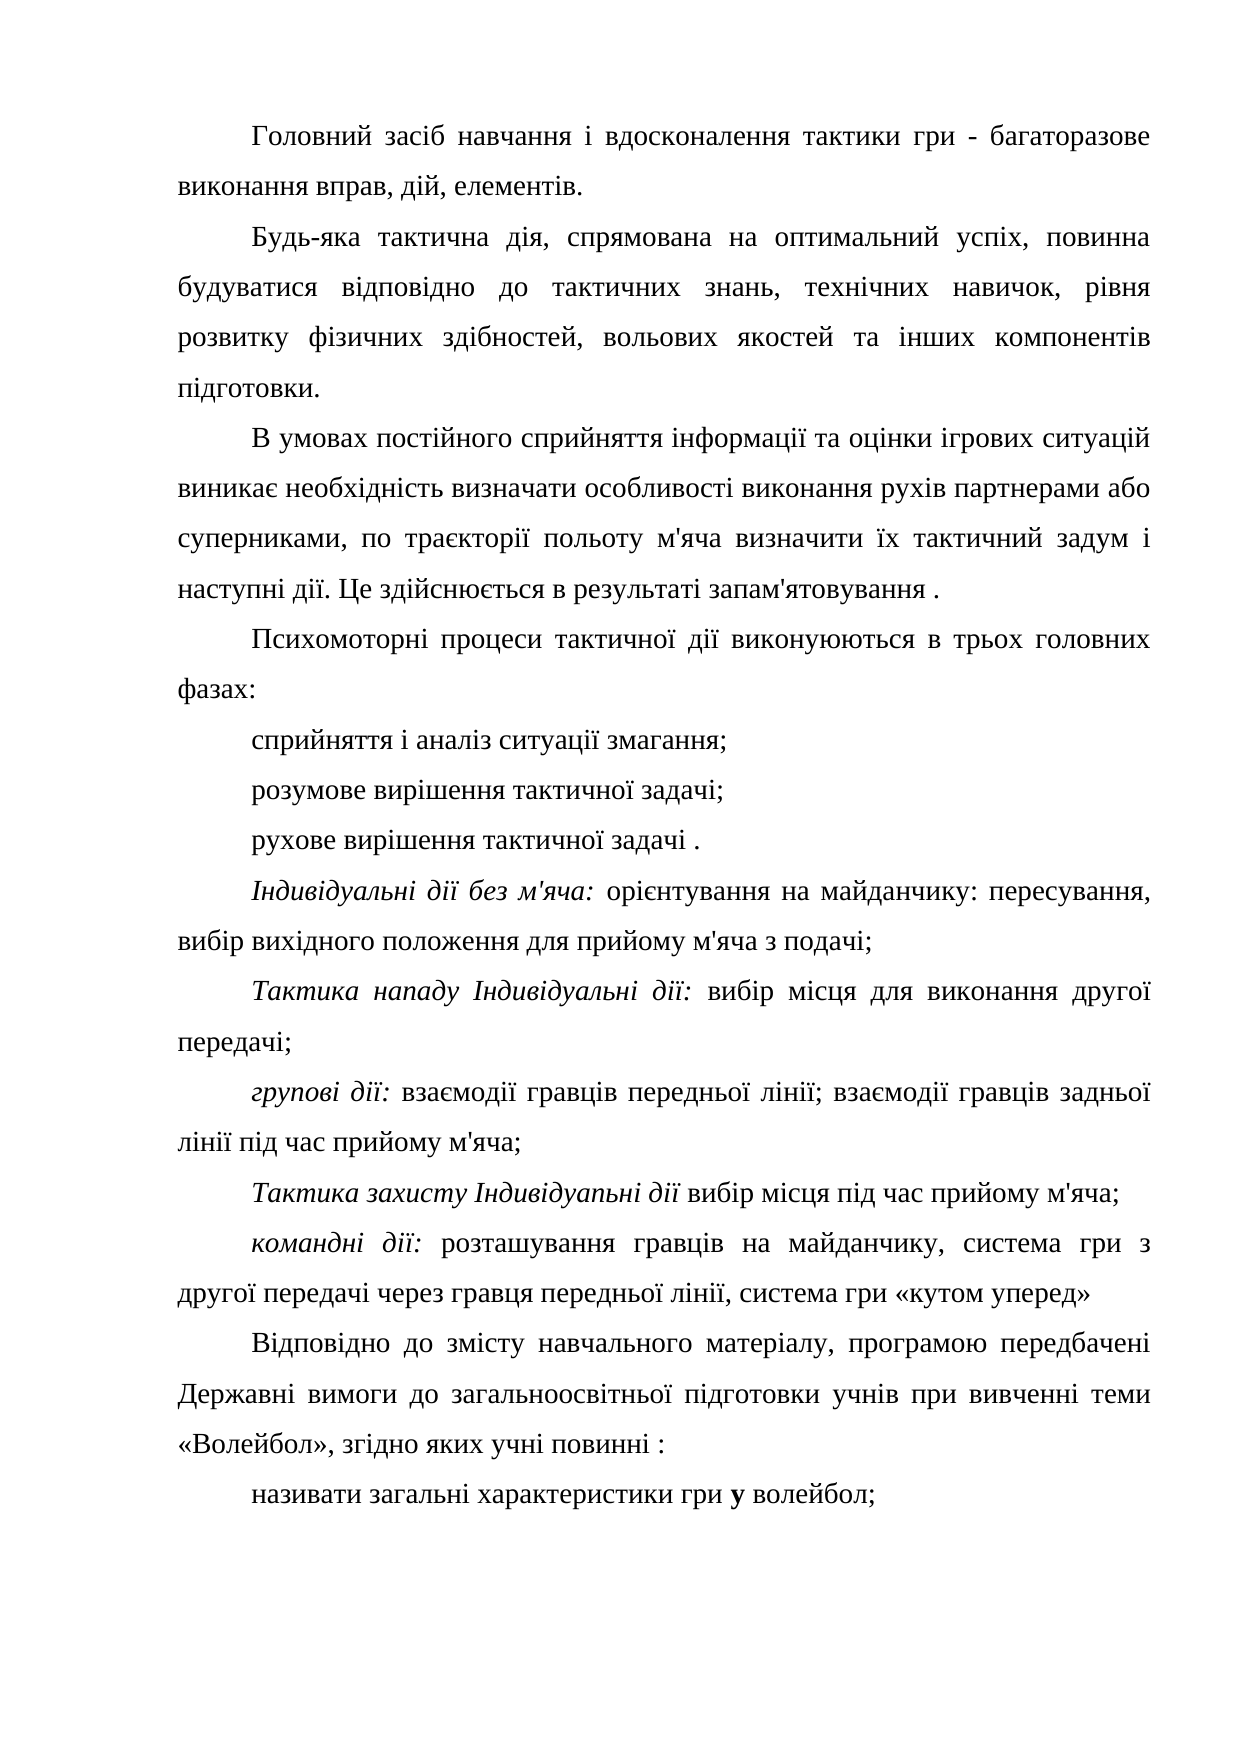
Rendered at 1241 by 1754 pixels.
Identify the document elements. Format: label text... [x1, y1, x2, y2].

text розумове вирішення тактичної задачі; [177, 772, 1152, 806]
text сприйняття і аналіз ситуації змагання; [177, 722, 1152, 755]
text Психомоторні процеси тактичної дії виконуюються в трьох головних фазах: [177, 621, 1152, 705]
text командні дії: розташування гравців на майданчику, система гри з другої передачі через гравця передньої лінії, система гри «кутом уперед» [177, 1225, 1152, 1309]
text Головний засіб навчання і вдосконалення тактики гри - багаторазове виконання вправ, дій, елементів. [177, 118, 1152, 202]
text Індивідуальні дії без м'яча: орієнтування на майданчику: пересування, вибір вихідного положення для прийому м'яча з подачі; [177, 873, 1152, 957]
text групові дії: взаємодії гравців передньої лінії; взаємодії гравців задньої лінії під час прийому м'яча; [177, 1074, 1152, 1158]
text В умовах постійного сприйняття інформації та оцінки ігрових ситуацій виникає необхідність визначати особливості виконання рухів партнерами або суперниками, по траєкторії польоту м'яча визначити їх тактичний задум і наступні дії. Це здійснюється в результаті запам'ятовування . [177, 420, 1152, 604]
text Тактика захисту Індивідуапьні дії вибір місця під час прийому м'яча; [177, 1175, 1152, 1208]
text Відповідно до змісту навчального матеріалу, програмою передбачені Державні вимоги до загальноосвітньої підготовки учнів при вивченні теми «Волейбол», згідно яких учні повинні : [177, 1326, 1152, 1460]
text Будь-яка тактична дія, спрямована на оптимальний успіх, повинна будуватися відповідно до тактичних знань, технічних навичок, рівня розвитку фізичних здібностей, вольових якостей та інших компонентів підготовки. [177, 219, 1152, 403]
text рухове вирішення тактичної задачі . [177, 822, 1152, 856]
text Тактика нападу Індивідуальні дії: вибір місця для виконання другої передачі; [177, 973, 1152, 1057]
text називати загальні характеристики гри у волейбол; [177, 1477, 1152, 1510]
